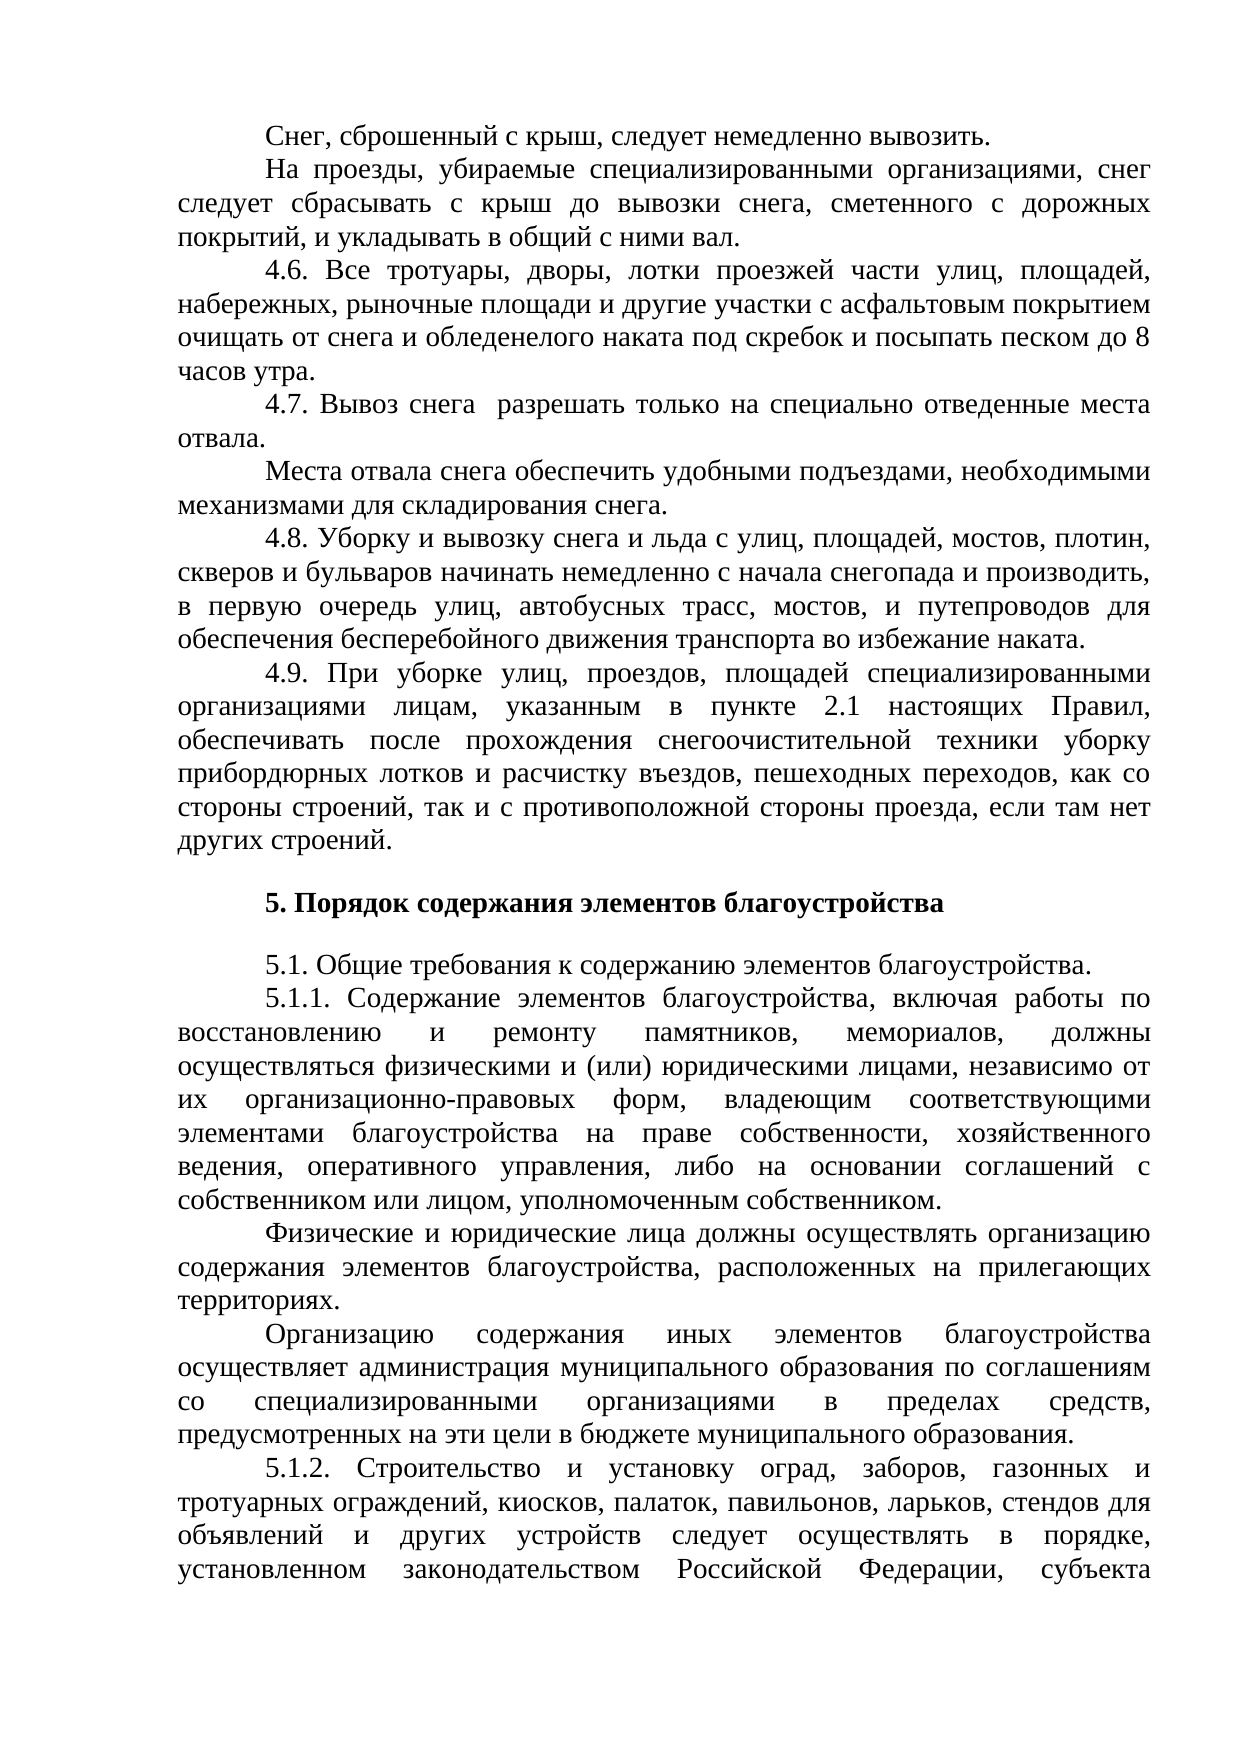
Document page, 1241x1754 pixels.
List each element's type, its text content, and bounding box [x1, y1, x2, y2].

text 4.6. Все тротуары, дворы, лотки проезжей части улиц, площадей, набережных, рыночные площади и другие участки с асфальтовым покрытием очищать от снега и обледенелого наката под скребок и посыпать песком до 8 часов утра. [177, 252, 1152, 386]
text На проезды, убираемые специализированными организациями, снег следует сбрасывать с крыш до вывозки снега, сметенного с дорожных покрытий, и укладывать в общий с ними вал. [177, 152, 1152, 252]
text Организацию содержания иных элементов благоустройства осуществляет администрация муниципального образования по соглашениям со специализированными организациями в пределах средств, предусмотренных на эти цели в бюджете муниципального образования. [177, 1316, 1152, 1450]
text 5. Порядок содержания элементов благоустройства [177, 885, 1152, 918]
text Физические и юридические лица должны осуществлять организацию содержания элементов благоустройства, расположенных на прилегающих территориях. [177, 1215, 1152, 1316]
text 5.1. Общие требования к содержанию элементов благоустройства. [177, 947, 1152, 981]
text Места отвала снега обеспечить удобными подъездами, необходимыми механизмами для складирования снега. [177, 453, 1152, 521]
text 4.7. Вывоз снега разрешать только на специально отведенные места отвала. [177, 386, 1152, 453]
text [177, 1450, 1152, 1584]
text 4.9. При уборке улиц, проездов, площадей специализированными организациями лицам, указанным в пункте 2.1 настоящих Правил, обеспечивать после прохождения снегоочистительной техники уборку прибордюрных лотков и расчистку въездов, пешеходных переходов, как со стороны строений, так и с противоположной стороны проезда, если там нет других строений. [177, 655, 1152, 856]
text 5.1.1. Содержание элементов благоустройства, включая работы по восстановлению и ремонту памятников, мемориалов, должны осуществляться физическими и (или) юридическими лицами, независимо от их организационно-правовых форм, владеющим соответствующими элементами благоустройства на праве собственности, хозяйственного ведения, оперативного управления, либо на основании соглашений с собственником или лицом, уполномоченным собственником. [177, 981, 1152, 1215]
text Снег, сброшенный с крыш, следует немедленно вывозить. [177, 118, 1152, 152]
text 4.8. Уборку и вывозку снега и льда с улиц, площадей, мостов, плотин, скверов и бульваров начинать немедленно с начала снегопада и производить, в первую очередь улиц, автобусных трасс, мостов, и путепроводов для обеспечения бесперебойного движения транспорта во избежание наката. [177, 521, 1152, 655]
